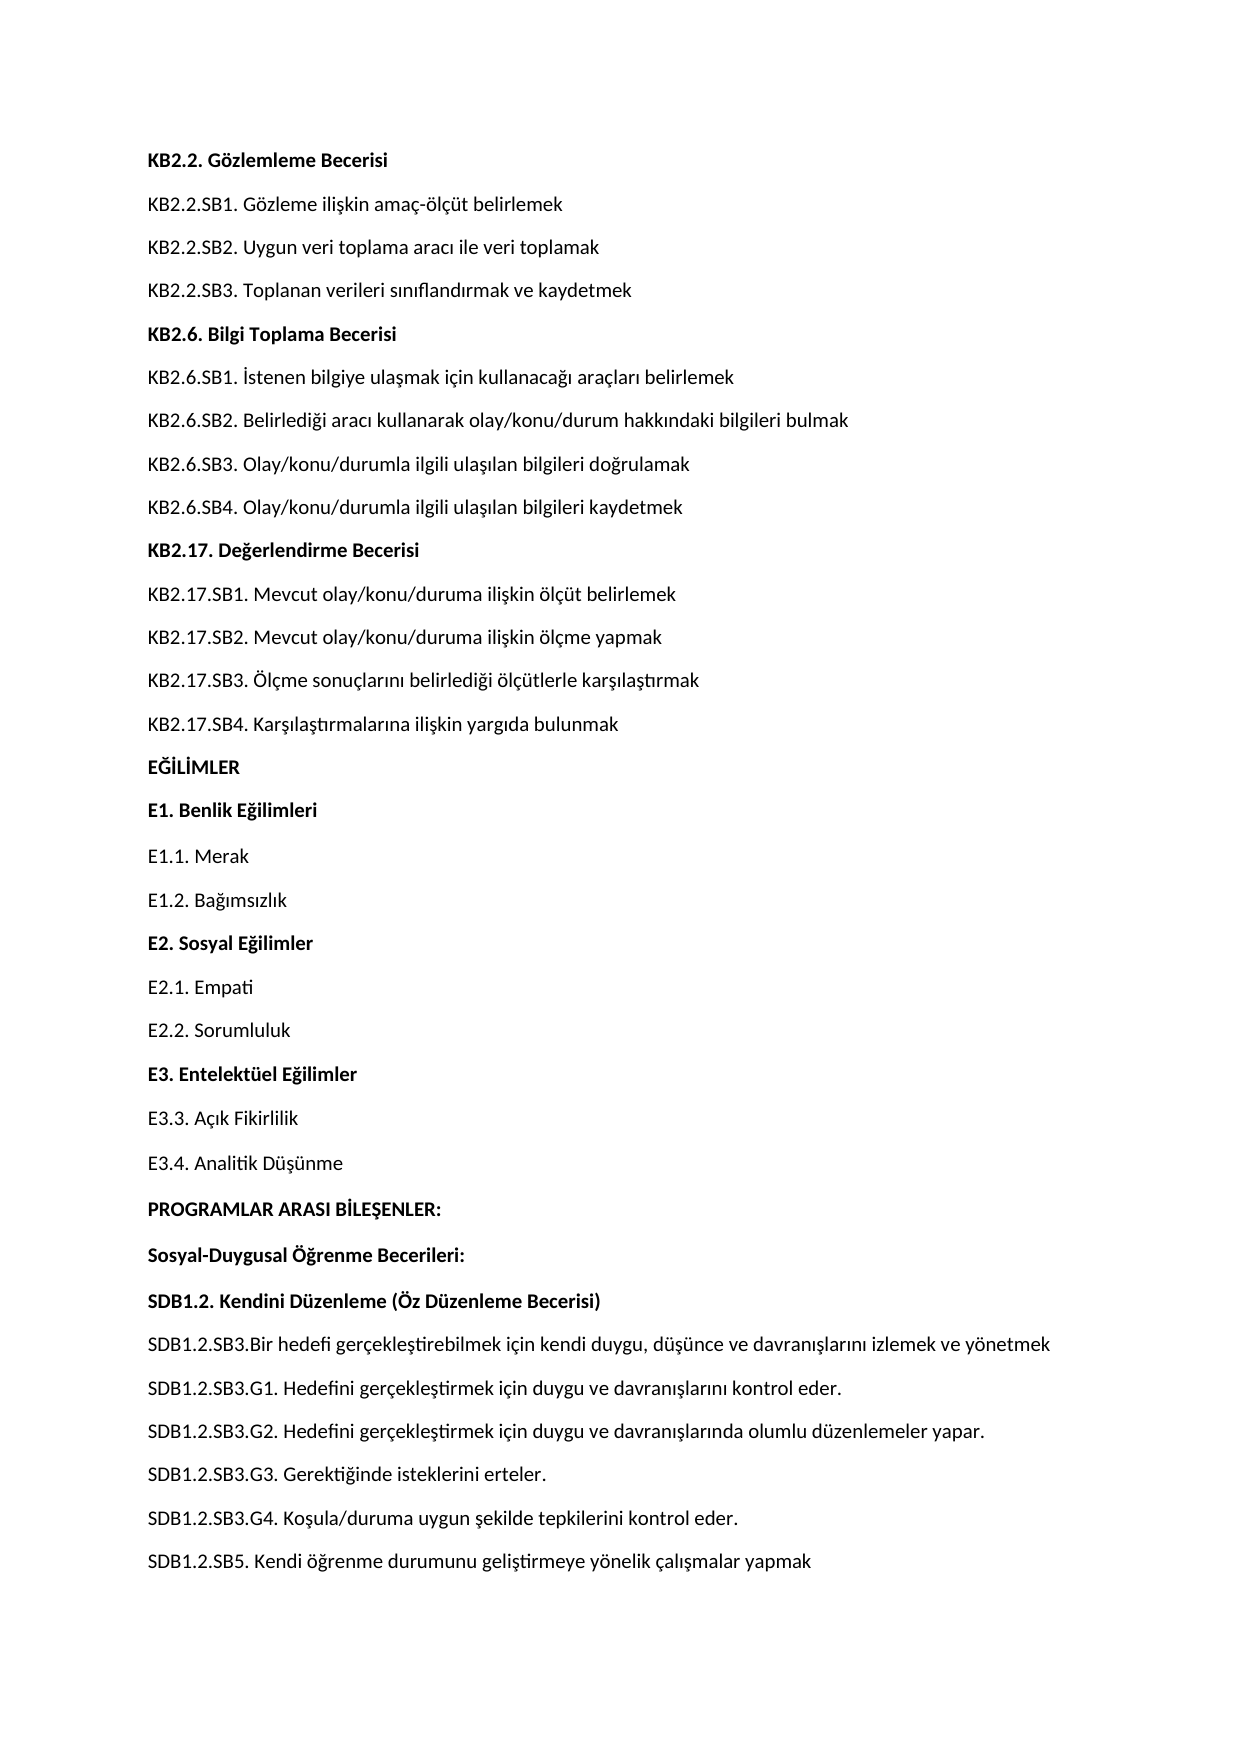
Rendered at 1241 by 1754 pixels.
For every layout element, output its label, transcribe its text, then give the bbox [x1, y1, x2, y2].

text E1. Benlik Eğilimleri [148, 798, 1093, 823]
text KB2.6.SB2. Belirlediği aracı kullanarak olay/konu/durum hakkındaki bilgileri bulmak [148, 408, 1093, 433]
text SDB1.2.SB3.Bir hedefi gerçekleştirebilmek için kendi duygu, düşünce ve davranışlarını izlemek ve yönetmek [148, 1331, 1093, 1357]
text KB2.17. Değerlendirme Becerisi [148, 538, 1093, 563]
text SDB1.2.SB3.G2. Hedefini gerçekleştirmek için duygu ve davranışlarında olumlu düzenlemeler yapar. [148, 1418, 1093, 1443]
text KB2.17.SB1. Mevcut olay/konu/duruma ilişkin ölçüt belirlemek [148, 581, 1093, 606]
text E1.1. Merak [148, 843, 1093, 869]
text KB2.17.SB4. Karşılaştırmalarına ilişkin yargıda bulunmak [148, 711, 1093, 736]
text E3.3. Açık Fikirlilik [148, 1105, 1093, 1130]
text KB2.6.SB3. Olay/konu/durumla ilgili ulaşılan bilgileri doğrulamak [148, 451, 1093, 476]
text E2.2. Sorumluluk [148, 1018, 1093, 1043]
text EĞİLİMLER [148, 754, 1093, 780]
text Sosyal-Duygusal Öğrenme Becerileri: [148, 1242, 1093, 1268]
text E3. Entelektüel Eğilimler [148, 1061, 1093, 1087]
text E3.4. Analitik Düşünme [148, 1151, 1093, 1176]
text KB2.2. Gözlemleme Becerisi [148, 148, 1093, 173]
text SDB1.2.SB5. Kendi öğrenme durumunu geliştirmeye yönelik çalışmalar yapmak [148, 1548, 1093, 1573]
text KB2.2.SB3. Toplanan verileri sınıflandırmak ve kaydetmek [148, 278, 1093, 303]
text KB2.6.SB4. Olay/konu/durumla ilgili ulaşılan bilgileri kaydetmek [148, 494, 1093, 520]
text E2.1. Empati [148, 974, 1093, 999]
text E2. Sosyal Eğilimler [148, 931, 1093, 956]
text SDB1.2. Kendini Düzenleme (Öz Düzenleme Becerisi) [148, 1288, 1093, 1313]
text KB2.17.SB3. Ölçme sonuçlarını belirlediği ölçütlerle karşılaştırmak [148, 668, 1093, 693]
text SDB1.2.SB3.G1. Hedefini gerçekleştirmek için duygu ve davranışlarını kontrol eder. [148, 1375, 1093, 1400]
text E1.2. Bağımsızlık [148, 887, 1093, 912]
text KB2.2.SB1. Gözleme ilişkin amaç-ölçüt belirlemek [148, 191, 1093, 216]
text KB2.6.SB1. İstenen bilgiye ulaşmak için kullanacağı araçları belirlemek [148, 364, 1093, 390]
text SDB1.2.SB3.G3. Gerektiğinde isteklerini erteler. [148, 1461, 1093, 1487]
text KB2.2.SB2. Uygun veri toplama aracı ile veri toplamak [148, 234, 1093, 260]
text SDB1.2.SB3.G4. Koşula/duruma uygun şekilde tepkilerini kontrol eder. [148, 1505, 1093, 1530]
text KB2.17.SB2. Mevcut olay/konu/duruma ilişkin ölçme yapmak [148, 624, 1093, 650]
text KB2.6. Bilgi Toplama Becerisi [148, 321, 1093, 346]
text PROGRAMLAR ARASI BİLEŞENLER: [148, 1196, 1093, 1222]
